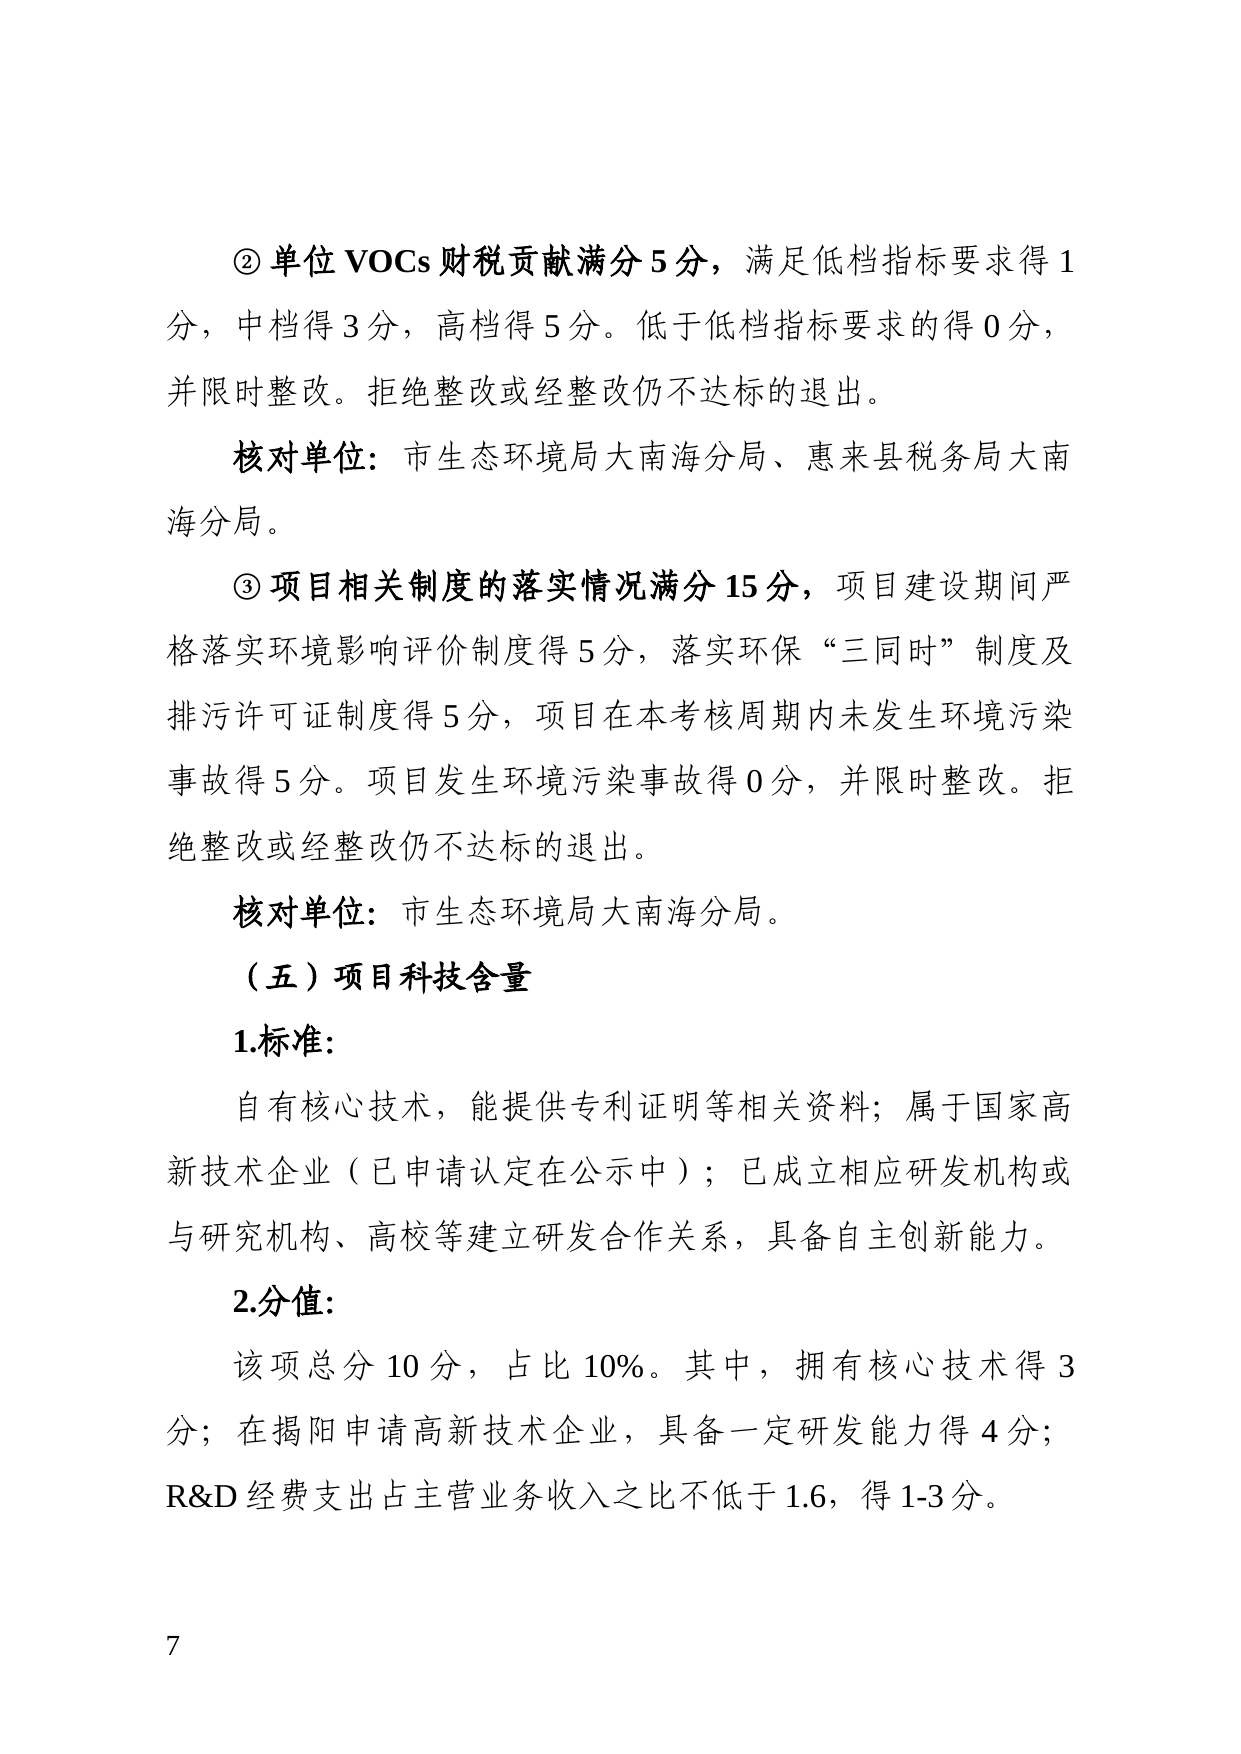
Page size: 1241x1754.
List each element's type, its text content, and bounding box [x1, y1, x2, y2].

text 1.标准： [165, 1007, 1075, 1072]
text 该项总分10分，占比10%。其中，拥有核心技术得3分；在揭阳申请高新技术企业，具备一定研发能力得4分；R&D经费支出占主营业务收入之比不低于1.6，得1-3分。 [165, 1332, 1075, 1527]
text 核对单位：市生态环境局大南海分局。 [165, 877, 1075, 942]
text ②单位VOCs财税贡献满分5分，满足低档指标要求得1分，中档得3分，高档得5分。低于低档指标要求的得0分，并限时整改。拒绝整改或经整改仍不达标的退出。 [165, 227, 1075, 422]
text （五）项目科技含量 [165, 942, 1075, 1007]
text 自有核心技术，能提供专利证明等相关资料；属于国家高新技术企业（已申请认定在公示中）；已成立相应研发机构或与研究机构、高校等建立研发合作关系，具备自主创新能力。 [165, 1072, 1075, 1267]
text 2.分值： [165, 1267, 1075, 1332]
text 核对单位：市生态环境局大南海分局、惠来县税务局大南海分局。 [165, 422, 1075, 552]
text ③项目相关制度的落实情况满分15分，项目建设期间严格落实环境影响评价制度得5分，落实环保“三同时”制度及排污许可证制度得5分，项目在本考核周期内未发生环境污染事故得5分。项目发生环境污染事故得0分，并限时整改。拒绝整改或经整改仍不达标的退出。 [165, 552, 1075, 877]
